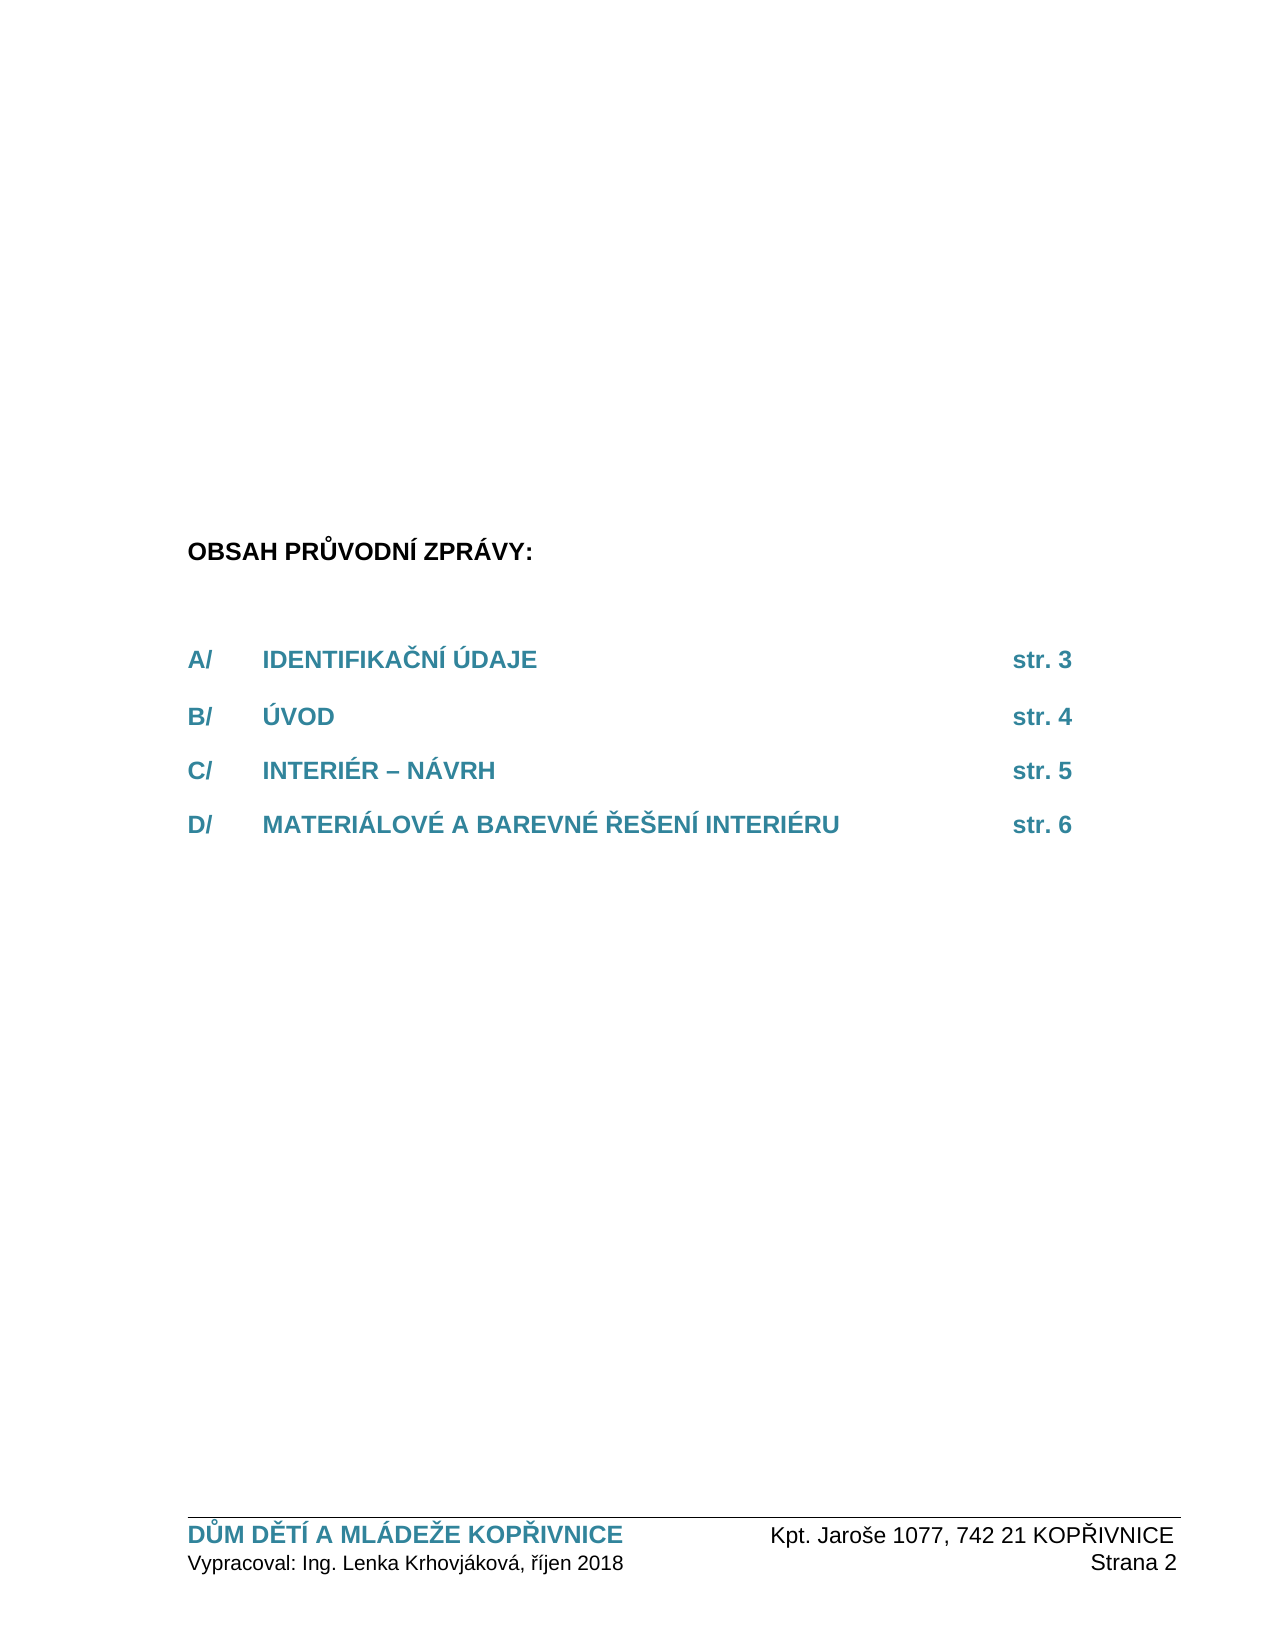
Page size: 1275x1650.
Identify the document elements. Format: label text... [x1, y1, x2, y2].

text OBSAH PRŮVODNÍ ZPRÁVY: [187, 537, 1181, 566]
text C/ INTERIÉR – NÁVRH str. 5 [187, 756, 1181, 785]
text B/ ÚVOD str. 4 [187, 699, 1181, 731]
text A/ IDENTIFIKAČNÍ ÚDAJE str. 3 [187, 645, 1181, 674]
text D/ MATERIÁLOVÉ A BAREVNÉ ŘEŠENÍ INTERIÉRU str. 6 [187, 810, 1181, 839]
